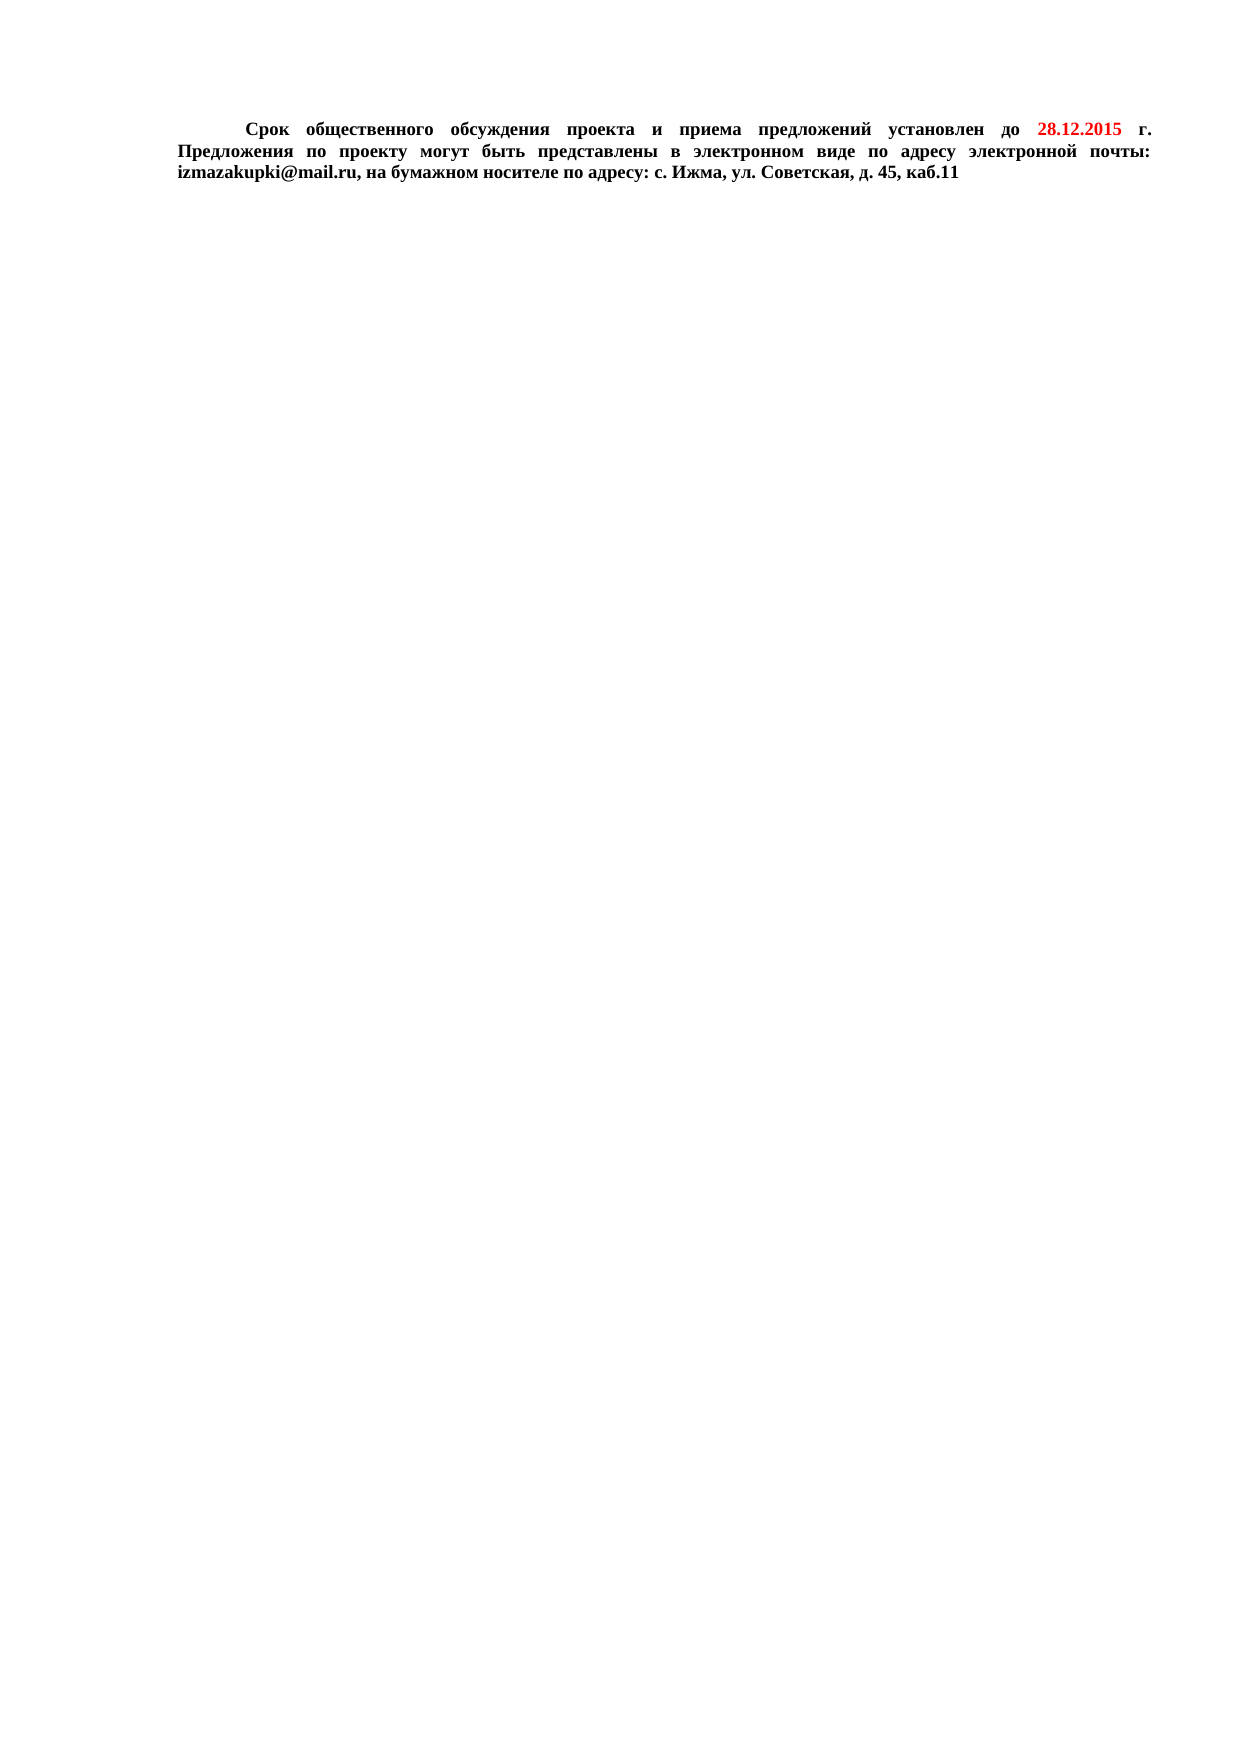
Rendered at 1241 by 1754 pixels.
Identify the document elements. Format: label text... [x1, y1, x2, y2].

text Срок общественного обсуждения проекта и приема предложений установлен до 28.12.2015 г. Предложения по проекту могут быть представлены в электронном виде по адресу электронной почты: izmazakupki@mail.ru, на бумажном носителе по адресу: с. Ижма, ул. Советская, д. 45, каб.11 [177, 118, 1152, 183]
